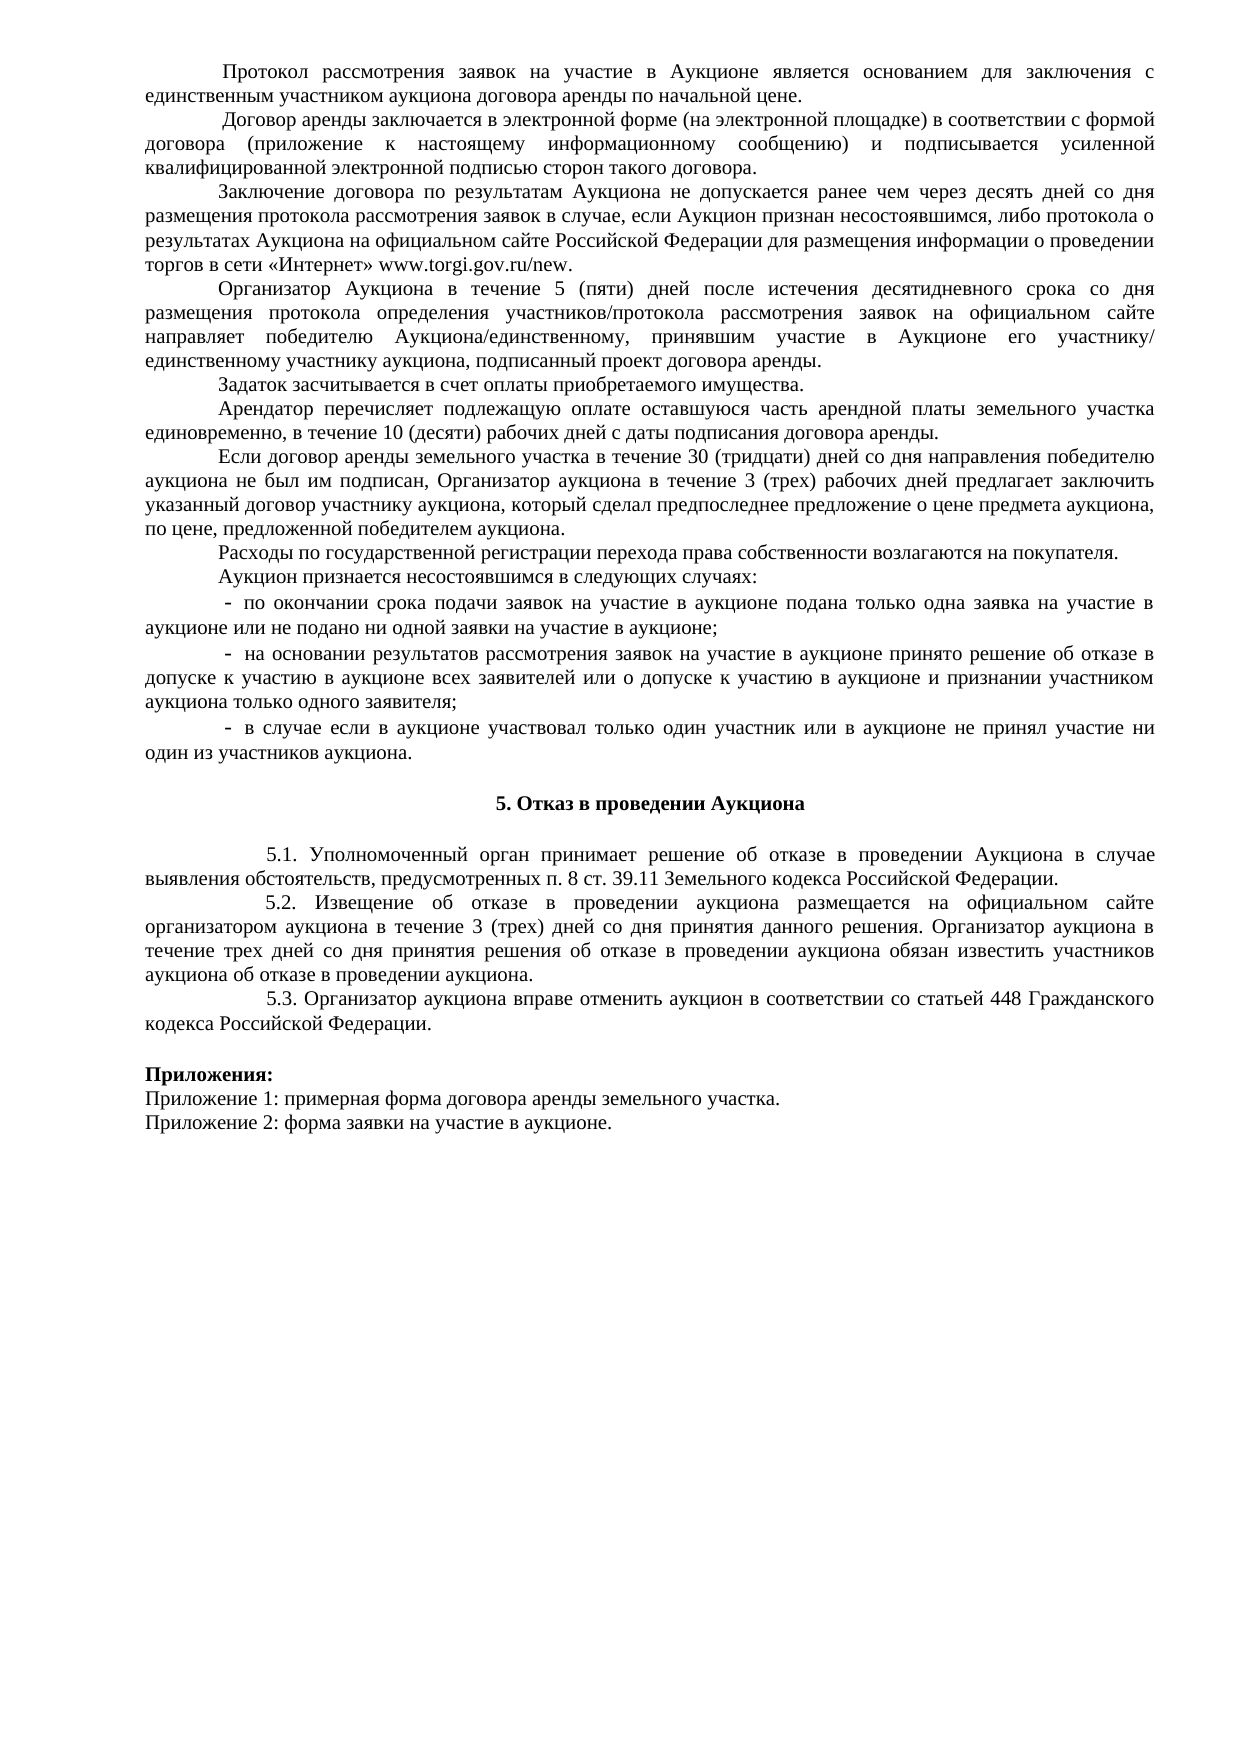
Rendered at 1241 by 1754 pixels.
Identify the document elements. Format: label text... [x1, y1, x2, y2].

list в случае если в аукционе участвовал только один участник или в аукционе не принял участие ни один из участников аукциона. [145, 713, 1156, 764]
text 5.2. Извещение об отказе в проведении аукциона размещается на официальном сайте организатором аукциона в течение 3 (трех) дней со дня принятия данного решения. Организатор аукциона в течение трех дней со дня принятия решения об отказе в проведении аукциона обязан известить участников аукциона об отказе в проведении аукциона. [145, 890, 1156, 986]
text Договор аренды заключается в электронной форме (на электронной площадке) в соответствии с формой договора (приложение к настоящему информационному сообщению) и подписывается усиленной квалифицированной электронной подписью сторон такого договора. [145, 107, 1156, 179]
text 5.1. Уполномоченный орган принимает решение об отказе в проведении Аукциона в случае выявления обстоятельств, предусмотренных п. 8 ст. 39.11 Земельного кодекса Российской Федерации. [145, 842, 1156, 890]
text Приложение 1: примерная форма договора аренды земельного участка. [145, 1086, 1156, 1110]
text Приложения: [145, 1062, 1156, 1086]
text Организатор Аукциона в течение 5 (пяти) дней после истечения десятидневного срока со дня размещения протокола определения участников/протокола рассмотрения заявок на официальном сайте направляет победителю Аукциона/единственному, принявшим участие в Аукционе его участнику/ единственному участнику аукциона, подписанный проект договора аренды. [145, 276, 1156, 372]
list по окончании срока подачи заявок на участие в аукционе подана только одна заявка на участие в аукционе или не подано ни одной заявки на участие в аукционе; [145, 588, 1156, 639]
text Аукцион признается несостоявшимся в следующих случаях: [145, 564, 1156, 588]
text 5. Отказ в проведении Аукциона [145, 791, 1156, 815]
text Протокол рассмотрения заявок на участие в Аукционе является основанием для заключения с единственным участником аукциона договора аренды по начальной цене. [145, 59, 1156, 107]
text Задаток засчитывается в счет оплаты приобретаемого имущества. [145, 372, 1156, 396]
text 5.3. Организатор аукциона вправе отменить аукцион в соответствии со статьей 448 Гражданского кодекса Российской Федерации. [145, 986, 1156, 1034]
text Арендатор перечисляет подлежащую оплате оставшуюся часть арендной платы земельного участка единовременно, в течение 10 (десяти) рабочих дней с даты подписания договора аренды. [145, 396, 1156, 444]
text Заключение договора по результатам Аукциона не допускается ранее чем через десять дней со дня размещения протокола рассмотрения заявок в случае, если Аукцион признан несостоявшимся, либо протокола о результатах Аукциона на официальном сайте Российской Федерации для размещения информации о проведении торгов в сети «Интернет» www.torgi.gov.ru/new. [145, 179, 1156, 276]
text Приложение 2: форма заявки на участие в аукционе. [145, 1110, 1156, 1134]
text Если договор аренды земельного участка в течение 30 (тридцати) дней со дня направления победителю аукциона не был им подписан, Организатор аукциона в течение 3 (трех) рабочих дней предлагает заключить указанный договор участнику аукциона, который сделал предпоследнее предложение о цене предмета аукциона, по цене, предложенной победителем аукциона. [145, 444, 1156, 540]
list на основании результатов рассмотрения заявок на участие в аукционе принято решение об отказе в допуске к участию в аукционе всех заявителей или о допуске к участию в аукционе и признании участником аукциона только одного заявителя; [145, 639, 1156, 713]
text Расходы по государственной регистрации перехода права собственности возлагаются на покупателя. [145, 540, 1156, 564]
